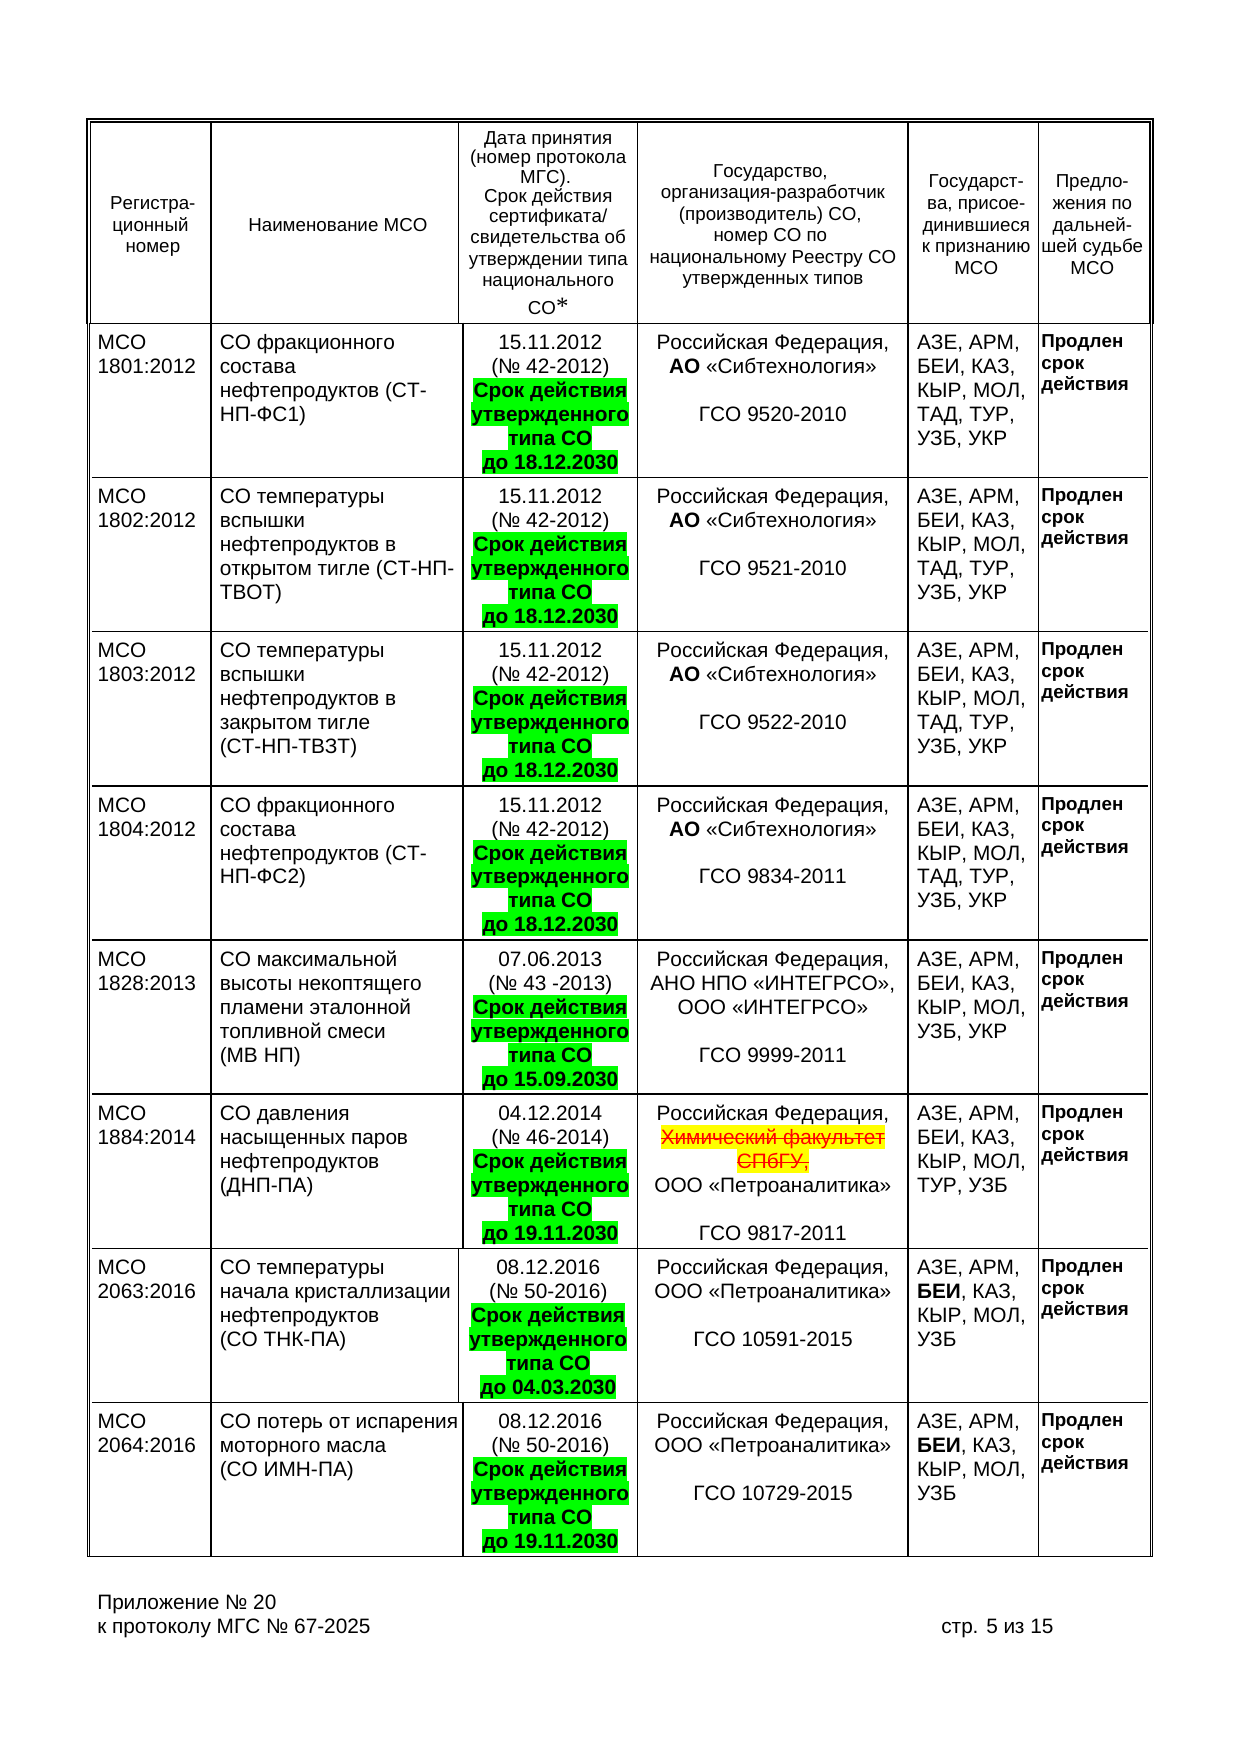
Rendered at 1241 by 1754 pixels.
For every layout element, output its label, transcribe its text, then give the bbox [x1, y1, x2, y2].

table_cell Продлен срок действия [1039, 1093, 1150, 1247]
table_cell МСО 1804:2012 [90, 785, 210, 939]
table_cell Российская Федерация, АО «Сибтехнология» ГСО 9520-2010 [638, 324, 907, 477]
table_cell АЗЕ, АРМ, БЕИ, КАЗ, КЫР, МОЛ, ТАД, ТУР, УЗБ, УКР [909, 787, 1038, 939]
table_cell Российская Федерация, АО «Сибтехнология» ГСО 9522-2010 [638, 632, 907, 785]
table_cell Продлен срок действия [1039, 1248, 1150, 1402]
table_cell 15.11.2012 (№ 42-2012) Срок действия утвержденного типа СО до 18.12.2030 [464, 324, 637, 477]
table_cell Российская Федерация, ООО «Петроаналитика» ГСО 10591-2015 [638, 1249, 907, 1402]
table_cell 15.11.2012 (№ 42-2012) Срок действия утвержденного типа СО до 18.12.2030 [464, 787, 637, 939]
table_cell МСО 1802:2012 [90, 477, 210, 631]
table_cell Российская Федерация, ООО «Петроаналитика» ГСО 10729-2015 [638, 1403, 907, 1556]
table_cell Российская Федерация, Химический факультет СПбГУ, ООО «Петроаналитика» ГСО 9817-2011 [638, 1095, 907, 1247]
table_cell МСО 1884:2014 [90, 1093, 210, 1247]
table_header Государст-ва, присое-динившиеся к признанию МСО [909, 123, 1038, 322]
table_cell Продлен срок действия [1039, 631, 1150, 785]
table_cell СО давления насыщенных паров нефтепродуктов (ДНП-ПА) [212, 1095, 462, 1247]
table_cell Продлен срок действия [1039, 785, 1150, 939]
table_header Предло-жения по дальней- шей судьбе МСО [1039, 123, 1149, 322]
table_header Дата принятия (номер протокола МГС). Срок действия сертификата/ свидетельства об утверждении типа национального СО* [459, 123, 637, 322]
table_cell СО фракционного состава нефтепродуктов (СТ-НП-ФС1) [212, 324, 462, 477]
table_cell Российская Федерация, АНО НПО «ИНТЕГРСО», ООО «ИНТЕГРСО» ГСО 9999-2011 [638, 941, 907, 1093]
table_cell МСО 2064:2016 [90, 1402, 210, 1556]
table_cell АЗЕ, АРМ, БЕИ, КАЗ, КЫР, МОЛ, УЗБ, УКР [909, 941, 1038, 1093]
table_cell Российская Федерация, АО «Сибтехнология» ГСО 9834-2011 [638, 787, 907, 939]
table_cell 15.11.2012 (№ 42-2012) Срок действия утвержденного типа СО до 18.12.2030 [464, 632, 637, 785]
table_cell 04.12.2014 (№ 46-2014) Срок действия утвержденного типа СО до 19.11.2030 [464, 1095, 637, 1247]
table_cell Продлен срок действия [1039, 939, 1150, 1093]
table_cell АЗЕ, АРМ, БЕИ, КАЗ, КЫР, МОЛ, ТАД, ТУР, УЗБ, УКР [909, 478, 1038, 631]
table_cell Российская Федерация, АО «Сибтехнология» ГСО 9521-2010 [638, 478, 907, 631]
table_cell СО температуры вспышки нефтепродуктов в закрытом тигле (СТ-НП-ТВЗТ) [212, 632, 462, 785]
table_cell АЗЕ, АРМ, БЕИ, КАЗ, КЫР, МОЛ, УЗБ [909, 1249, 1038, 1402]
table_cell 15.11.2012 (№ 42-2012) Срок действия утвержденного типа СО до 18.12.2030 [464, 478, 637, 631]
table_cell СО температуры начала кристаллизации нефтепродуктов (СО ТНК-ПА) [212, 1249, 458, 1402]
table_cell МСО 1801:2012 [90, 324, 210, 477]
table_cell МСО 1803:2012 [90, 631, 210, 785]
table_cell Продлен срок действия [1039, 324, 1150, 477]
table_header Регистра-ционный номер [91, 123, 210, 322]
table_cell СО потерь от испарения моторного масла (СО ИМН-ПА) [212, 1403, 462, 1556]
table_cell МСО 2063:2016 [90, 1248, 210, 1402]
table_cell АЗЕ, АРМ, БЕИ, КАЗ, КЫР, МОЛ, ТУР, УЗБ [909, 1095, 1038, 1247]
table_cell АЗЕ, АРМ, БЕИ, КАЗ, КЫР, МОЛ, ТАД, ТУР, УЗБ, УКР [909, 324, 1038, 477]
table_cell АЗЕ, АРМ, БЕИ, КАЗ, КЫР, МОЛ, УЗБ [909, 1403, 1038, 1556]
table_cell Продлен срок действия [1039, 1402, 1150, 1556]
table_header Государство, организация-разработчик (производитель) СО, номер СО по национальному Реестру СО утвержденных типов [638, 123, 907, 322]
table_cell Продлен срок действия [1039, 477, 1150, 631]
table_header Наименование МСО [212, 123, 458, 322]
table_cell СО максимальной высоты некоптящего пламени эталонной топливной смеси (МВ НП) [212, 941, 462, 1093]
table_cell 08.12.2016 (№ 50-2016) Срок действия утвержденного типа СО до 19.11.2030 [464, 1403, 637, 1556]
table_cell СО температуры вспышки нефтепродуктов в открытом тигле (СТ-НП-ТВОТ) [212, 478, 462, 631]
table_cell МСО 1828:2013 [90, 939, 210, 1093]
table_cell АЗЕ, АРМ, БЕИ, КАЗ, КЫР, МОЛ, ТАД, ТУР, УЗБ, УКР [909, 632, 1038, 785]
table_cell 07.06.2013 (№ 43 -2013) Срок действия утвержденного типа СО до 15.09.2030 [464, 941, 637, 1093]
table_cell 08.12.2016 (№ 50-2016) Срок действия утвержденного типа СО до 04.03.2030 [459, 1249, 637, 1402]
table_cell СО фракционного состава нефтепродуктов (СТ-НП-ФС2) [212, 787, 462, 939]
